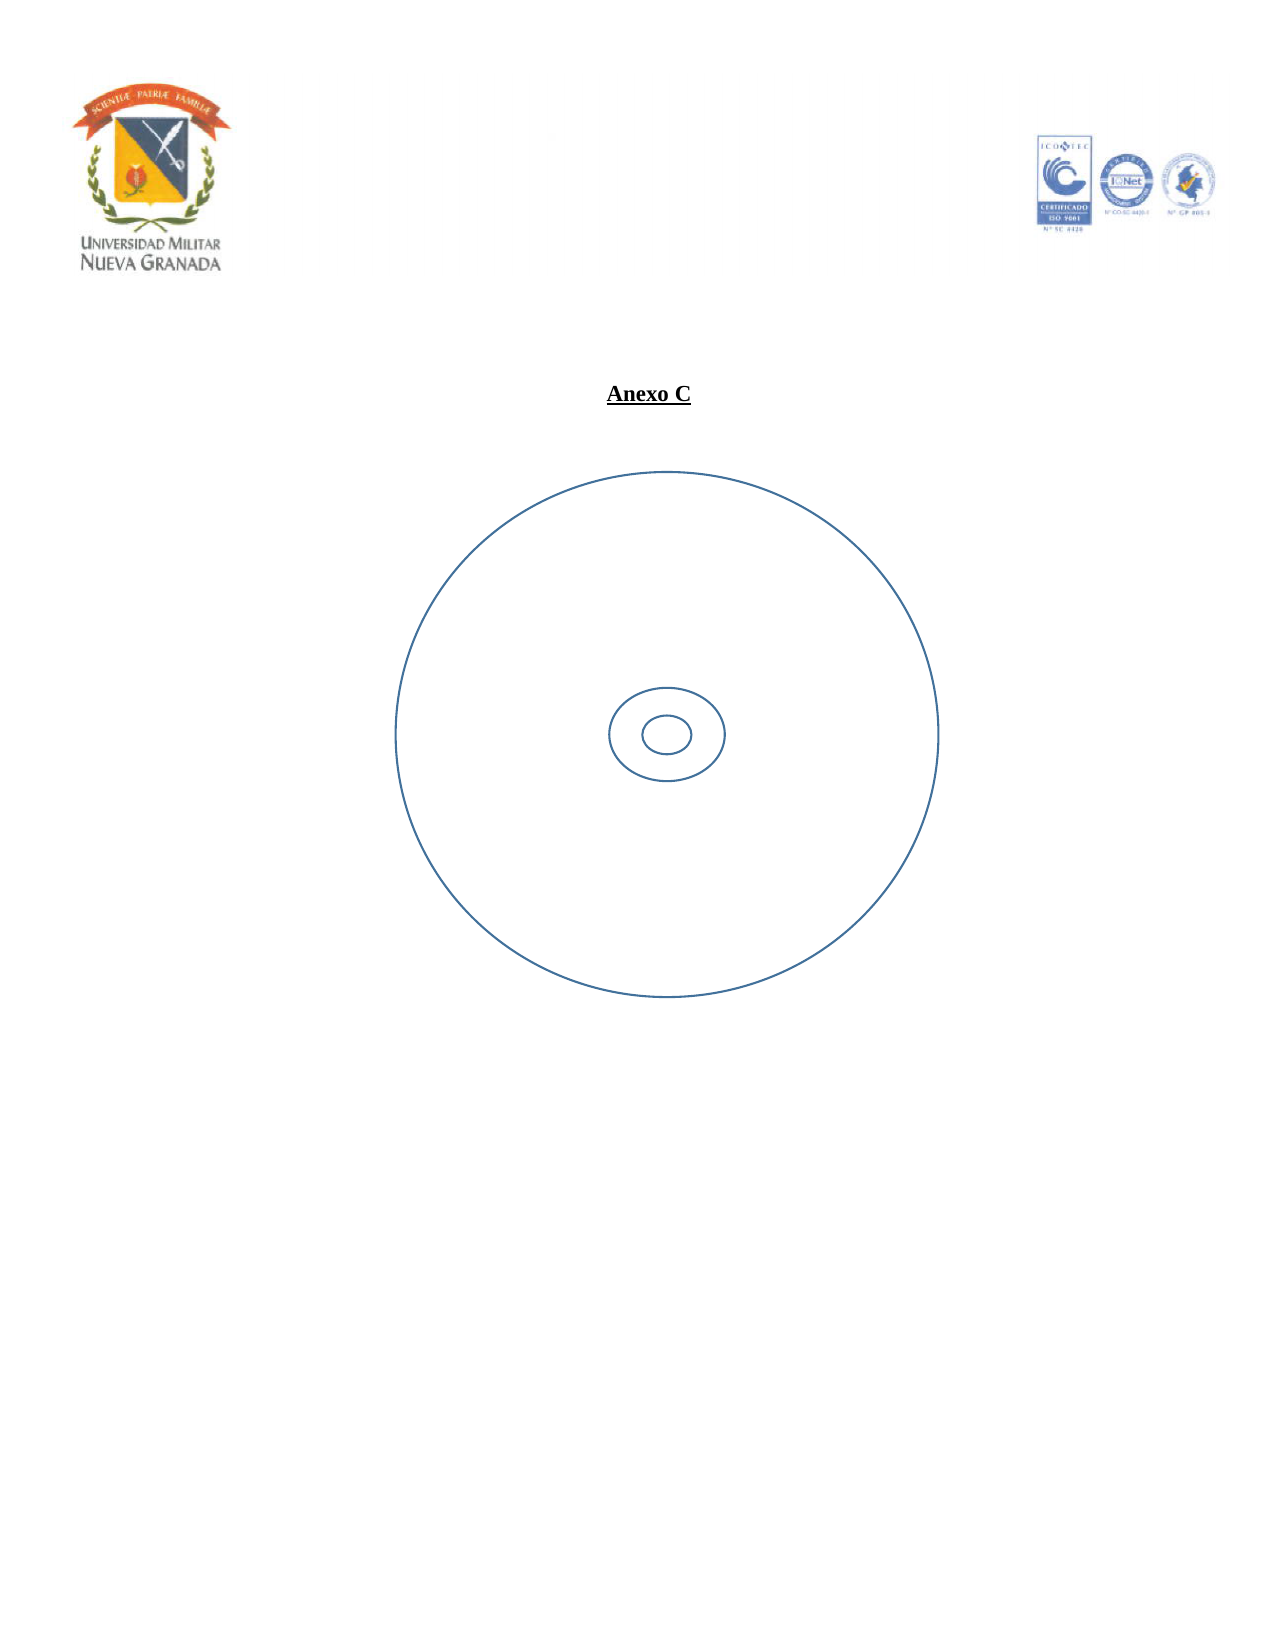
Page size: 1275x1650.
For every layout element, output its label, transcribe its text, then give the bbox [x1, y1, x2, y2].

text Anexo C [148, 380, 1150, 407]
picture [57, 73, 1230, 276]
